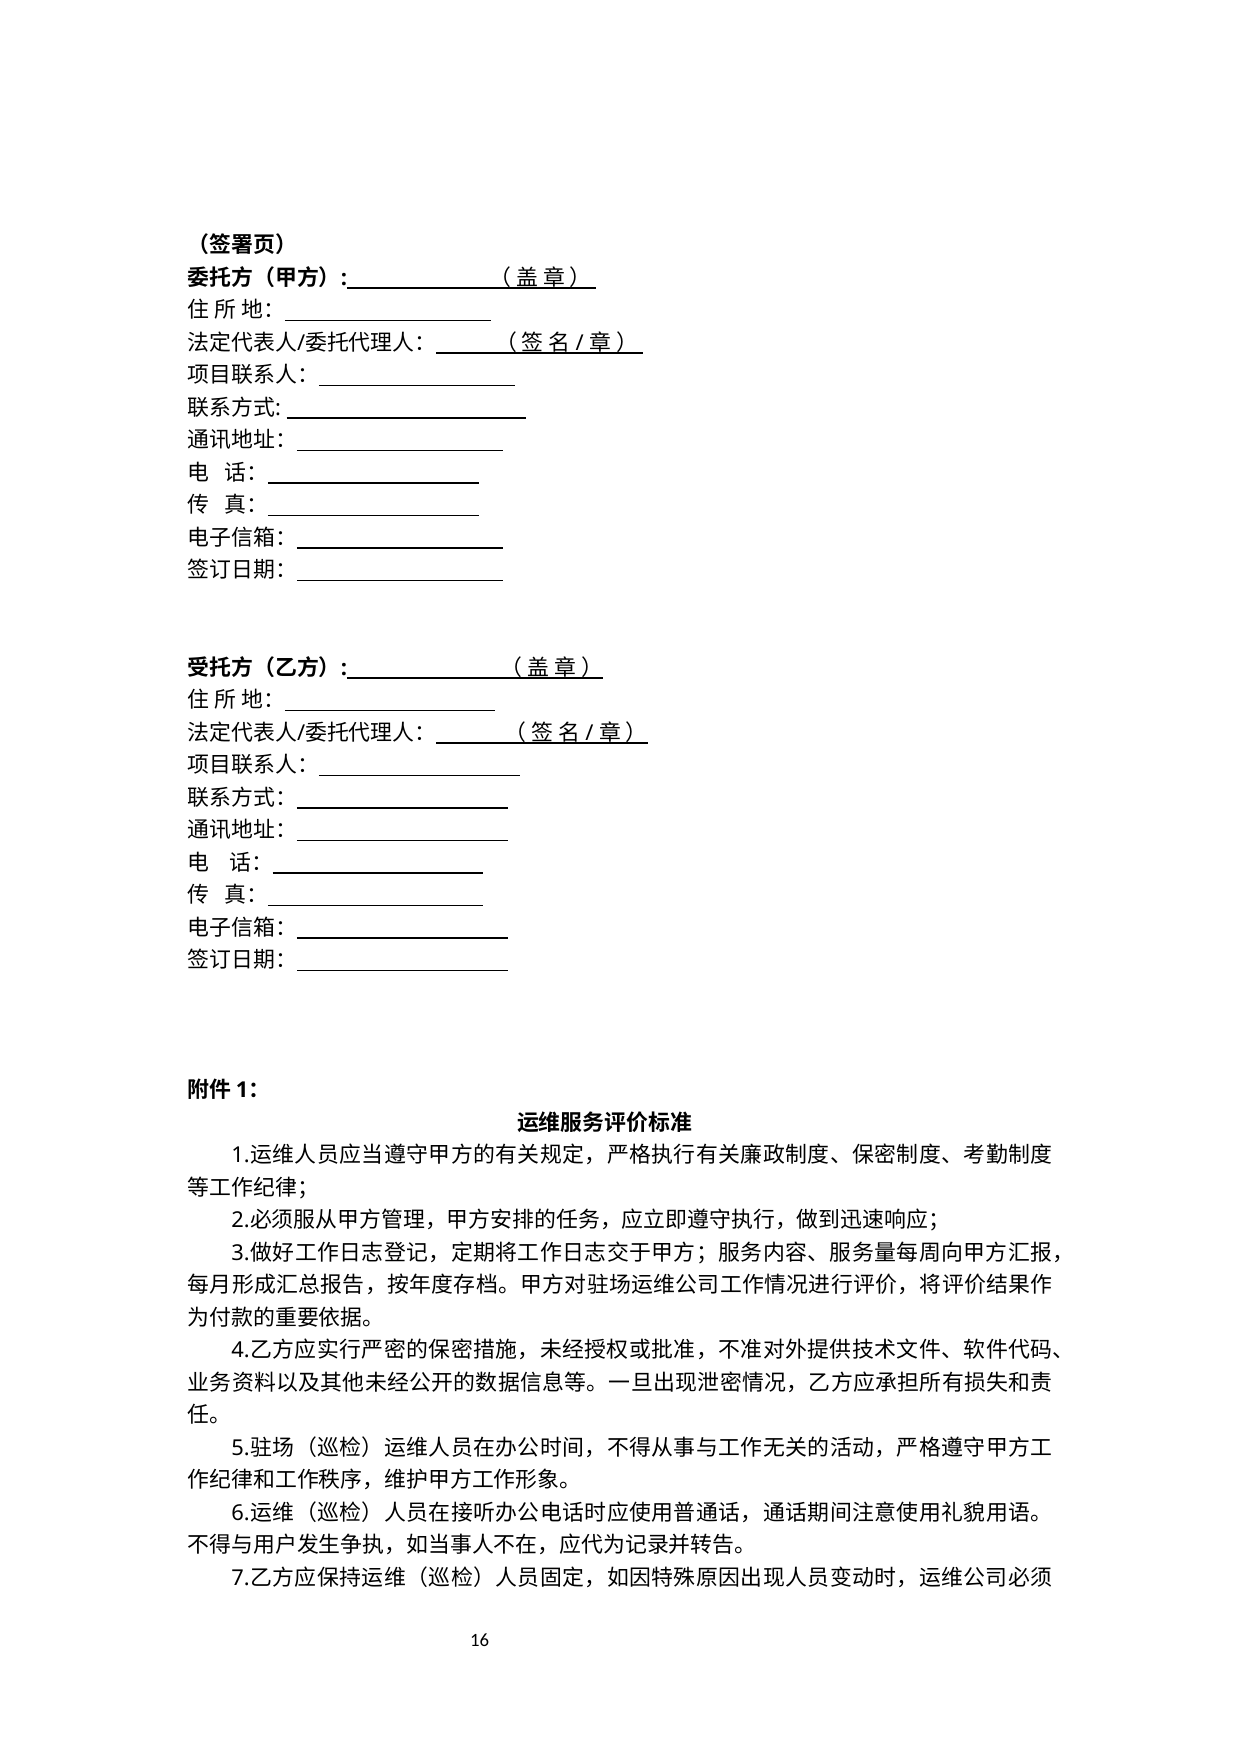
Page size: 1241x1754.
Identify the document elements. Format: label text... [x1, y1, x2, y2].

text 签订日期： [187, 552, 1053, 584]
text 传 真： [187, 877, 1053, 909]
text 通讯地址： [187, 812, 1053, 844]
text 2.必须服从甲方管理，甲方安排的任务，应立即遵守执行，做到迅速响应； [187, 1202, 1053, 1234]
text 运维服务评价标准 [187, 1104, 1053, 1137]
text 电子信箱： [187, 519, 1053, 552]
text 附件1： [187, 1072, 1053, 1104]
text 通讯地址： [187, 422, 1053, 454]
text 住 所 地： [187, 682, 1053, 714]
text 项目联系人： [187, 747, 1053, 779]
text 4.乙方应实行严密的保密措施，未经授权或批准，不准对外提供技术文件、软件代码、业务资料以及其他未经公开的数据信息等。一旦出现泄密情况，乙方应承担所有损失和责任。 [187, 1332, 1053, 1429]
text 受托方（乙方）: （ 盖 章 ） [187, 649, 1053, 682]
text 6.运维（巡检）人员在接听办公电话时应使用普通话，通话期间注意使用礼貌用语。不得与用户发生争执，如当事人不在，应代为记录并转告。 [187, 1494, 1053, 1559]
text 法定代表人/委托代理人： （ 签 名 / 章 ） [187, 324, 1053, 357]
text 委托方（甲方）: （ 盖 章 ） [187, 259, 1053, 292]
text 联系方式: [187, 389, 1053, 422]
text 联系方式： [187, 779, 1053, 812]
text 签订日期： [187, 942, 1053, 974]
text 3.做好工作日志登记，定期将工作日志交于甲方；服务内容、服务量每周向甲方汇报，每月形成汇总报告，按年度存档。甲方对驻场运维公司工作情况进行评价，将评价结果作为付款的重要依据。 [187, 1234, 1053, 1332]
text 5.驻场（巡检）运维人员在办公时间，不得从事与工作无关的活动，严格遵守甲方工作纪律和工作秩序，维护甲方工作形象。 [187, 1429, 1053, 1494]
text 法定代表人/委托代理人： （ 签 名 / 章 ） [187, 714, 1053, 747]
text 电 话： [187, 844, 1053, 877]
text 电 话： [187, 454, 1053, 487]
text （签署页） [187, 227, 1053, 259]
text 电子信箱： [187, 909, 1053, 942]
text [187, 1559, 1053, 1592]
text 住 所 地： [187, 292, 1053, 324]
text 传 真： [187, 487, 1053, 519]
text 1.运维人员应当遵守甲方的有关规定，严格执行有关廉政制度、保密制度、考勤制度等工作纪律； [187, 1137, 1053, 1202]
text 项目联系人： [187, 357, 1053, 389]
